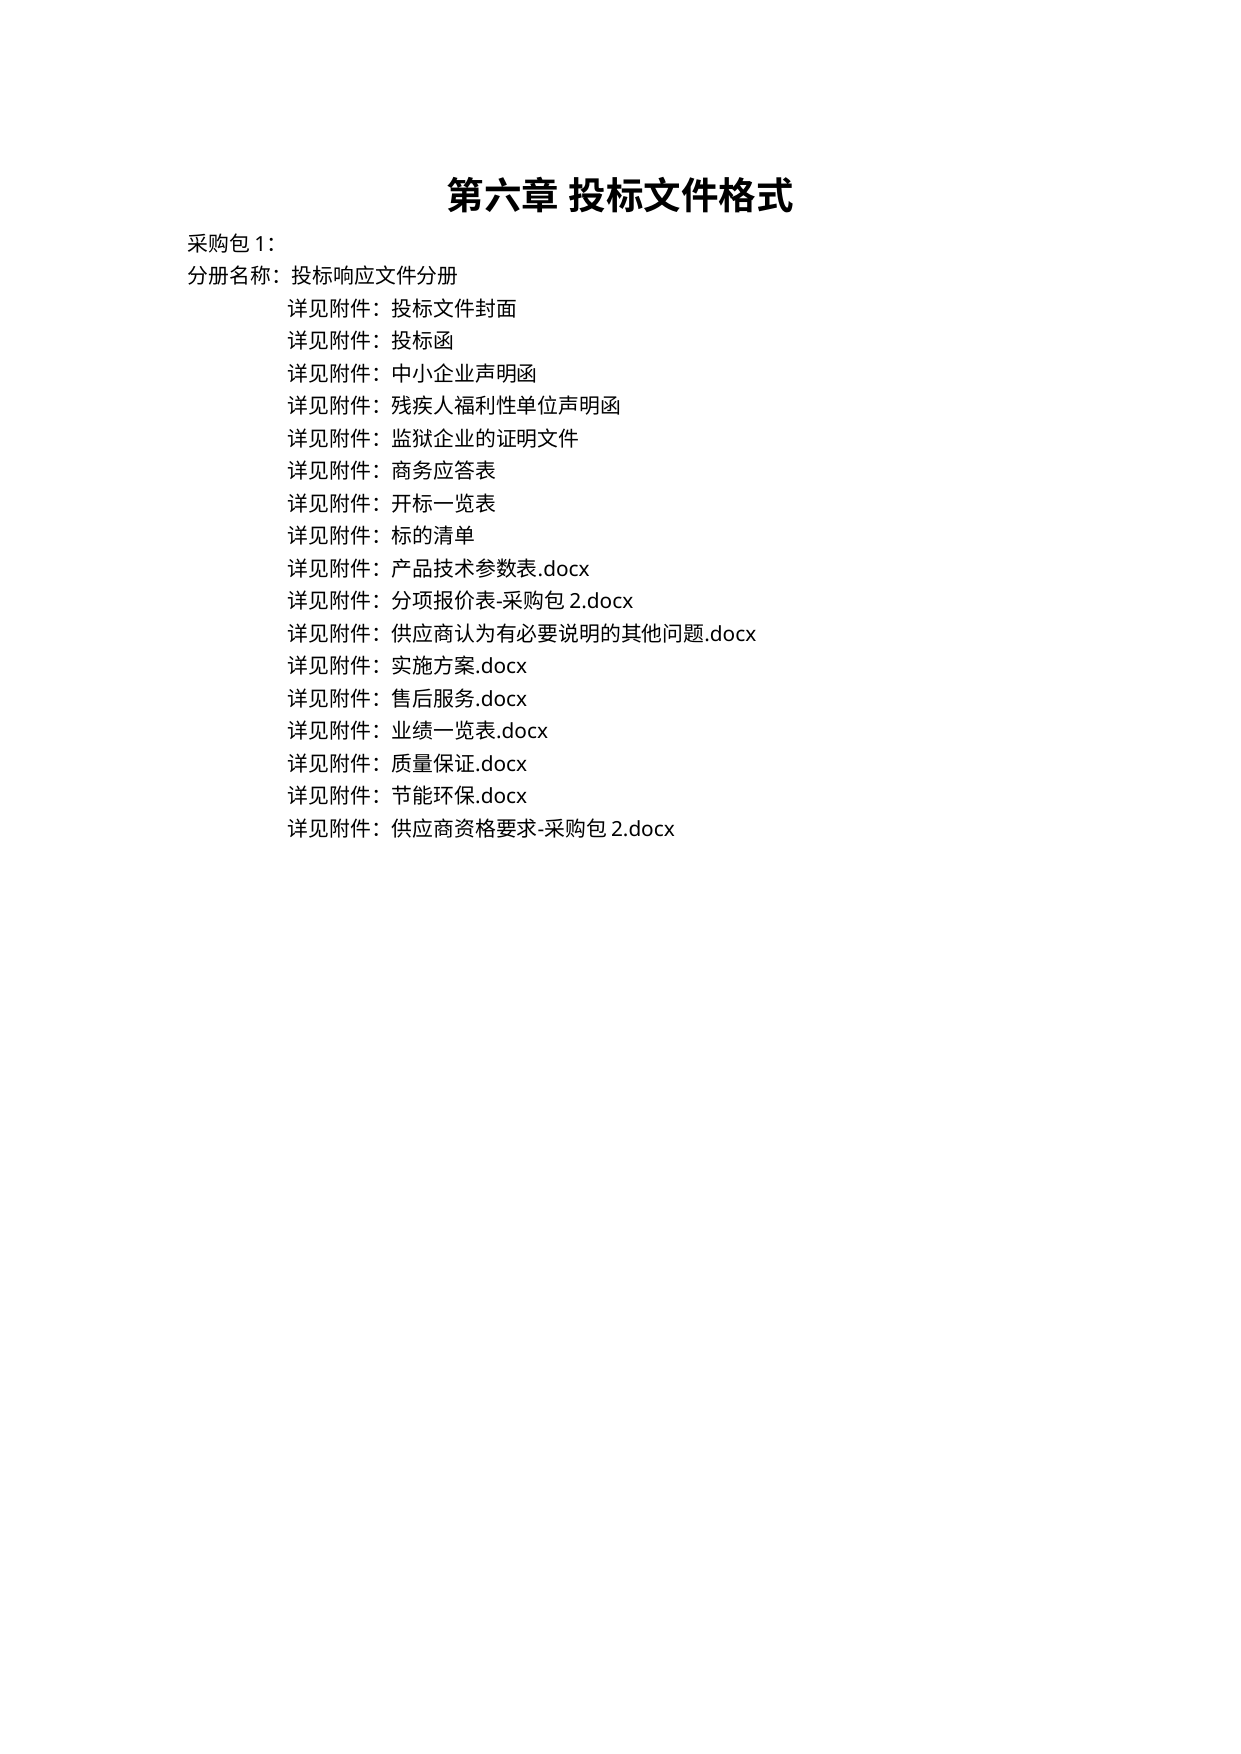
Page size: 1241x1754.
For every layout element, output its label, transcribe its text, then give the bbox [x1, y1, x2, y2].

text 详见附件：产品技术参数表.docx [187, 552, 1053, 584]
text 第六章 投标文件格式 [187, 162, 1053, 227]
text 采购包1： [187, 227, 1053, 259]
text 详见附件：残疾人福利性单位声明函 [187, 389, 1053, 422]
text 详见附件：投标函 [187, 324, 1053, 357]
text 详见附件：商务应答表 [187, 454, 1053, 487]
text 详见附件：售后服务.docx [187, 682, 1053, 714]
text 详见附件：供应商资格要求-采购包2.docx [187, 812, 1053, 844]
text 详见附件：标的清单 [187, 519, 1053, 552]
text 详见附件：投标文件封面 [187, 292, 1053, 324]
text 详见附件：业绩一览表.docx [187, 714, 1053, 747]
text 详见附件：开标一览表 [187, 487, 1053, 519]
text 详见附件：中小企业声明函 [187, 357, 1053, 389]
text 详见附件：分项报价表-采购包2.docx [187, 584, 1053, 617]
text 详见附件：供应商认为有必要说明的其他问题.docx [187, 617, 1053, 649]
text 详见附件：质量保证.docx [187, 747, 1053, 779]
text 详见附件：节能环保.docx [187, 779, 1053, 812]
text 详见附件：监狱企业的证明文件 [187, 422, 1053, 454]
text 详见附件：实施方案.docx [187, 649, 1053, 682]
text 分册名称：投标响应文件分册 [187, 259, 1053, 292]
